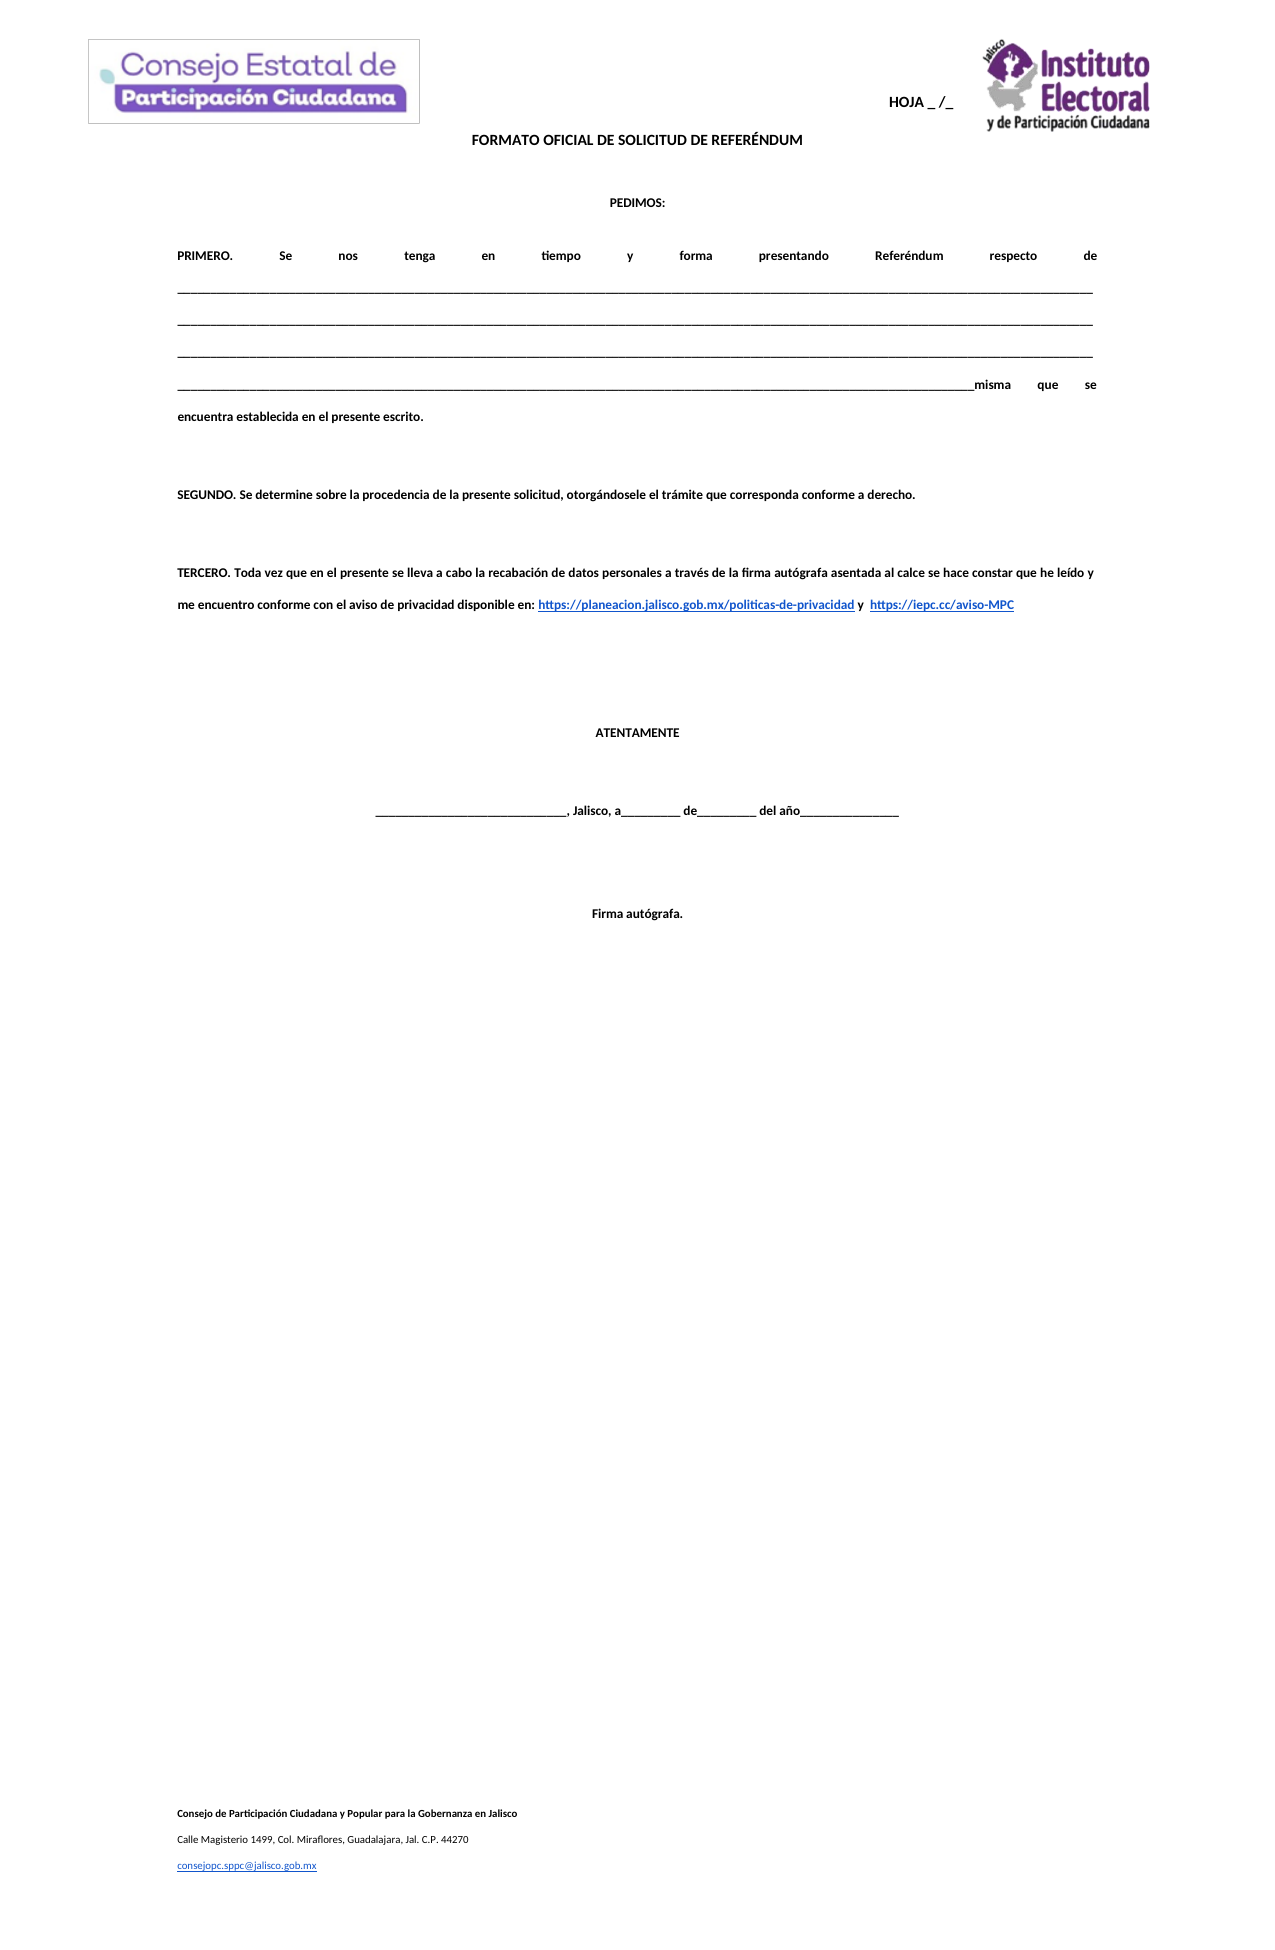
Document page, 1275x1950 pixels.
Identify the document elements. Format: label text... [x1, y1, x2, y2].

picture [86, 37, 422, 126]
text PRIMERO. Se nos tenga en tiempo y forma presentando Referéndum respecto de __________________________________________________________________________________________________________________________________________________________________________________________________________________________________________________________________________________________________________________________________________________________________________________________________________________________________________________________________________________________________________________________________________________________misma que se encuentra establecida en el presente escrito. [177, 236, 1098, 424]
text Firma autógrafa. [177, 894, 1098, 922]
picture [981, 37, 1150, 132]
text TERCERO. Toda vez que en el presente se lleva a cabo la recabación de datos personales a través de la firma autógrafa asentada al calce se hace constar que he leído y me encuentro conforme con el aviso de privacidad disponible en: https://planeacion.jalisco.gob.mx/politicas-de-privacidad y https://iepc.cc/aviso-MPC [177, 552, 1098, 613]
text ATENTAMENTE [177, 713, 1098, 741]
text _____________________________, Jalisco, a_________ de_________ del año_______________ [177, 791, 1098, 819]
text PEDIMOS: [177, 182, 1098, 211]
text SEGUNDO. Se determine sobre la procedencia de la presente solicitud, otorgándosele el trámite que corresponda conforme a derecho. [177, 474, 1098, 502]
